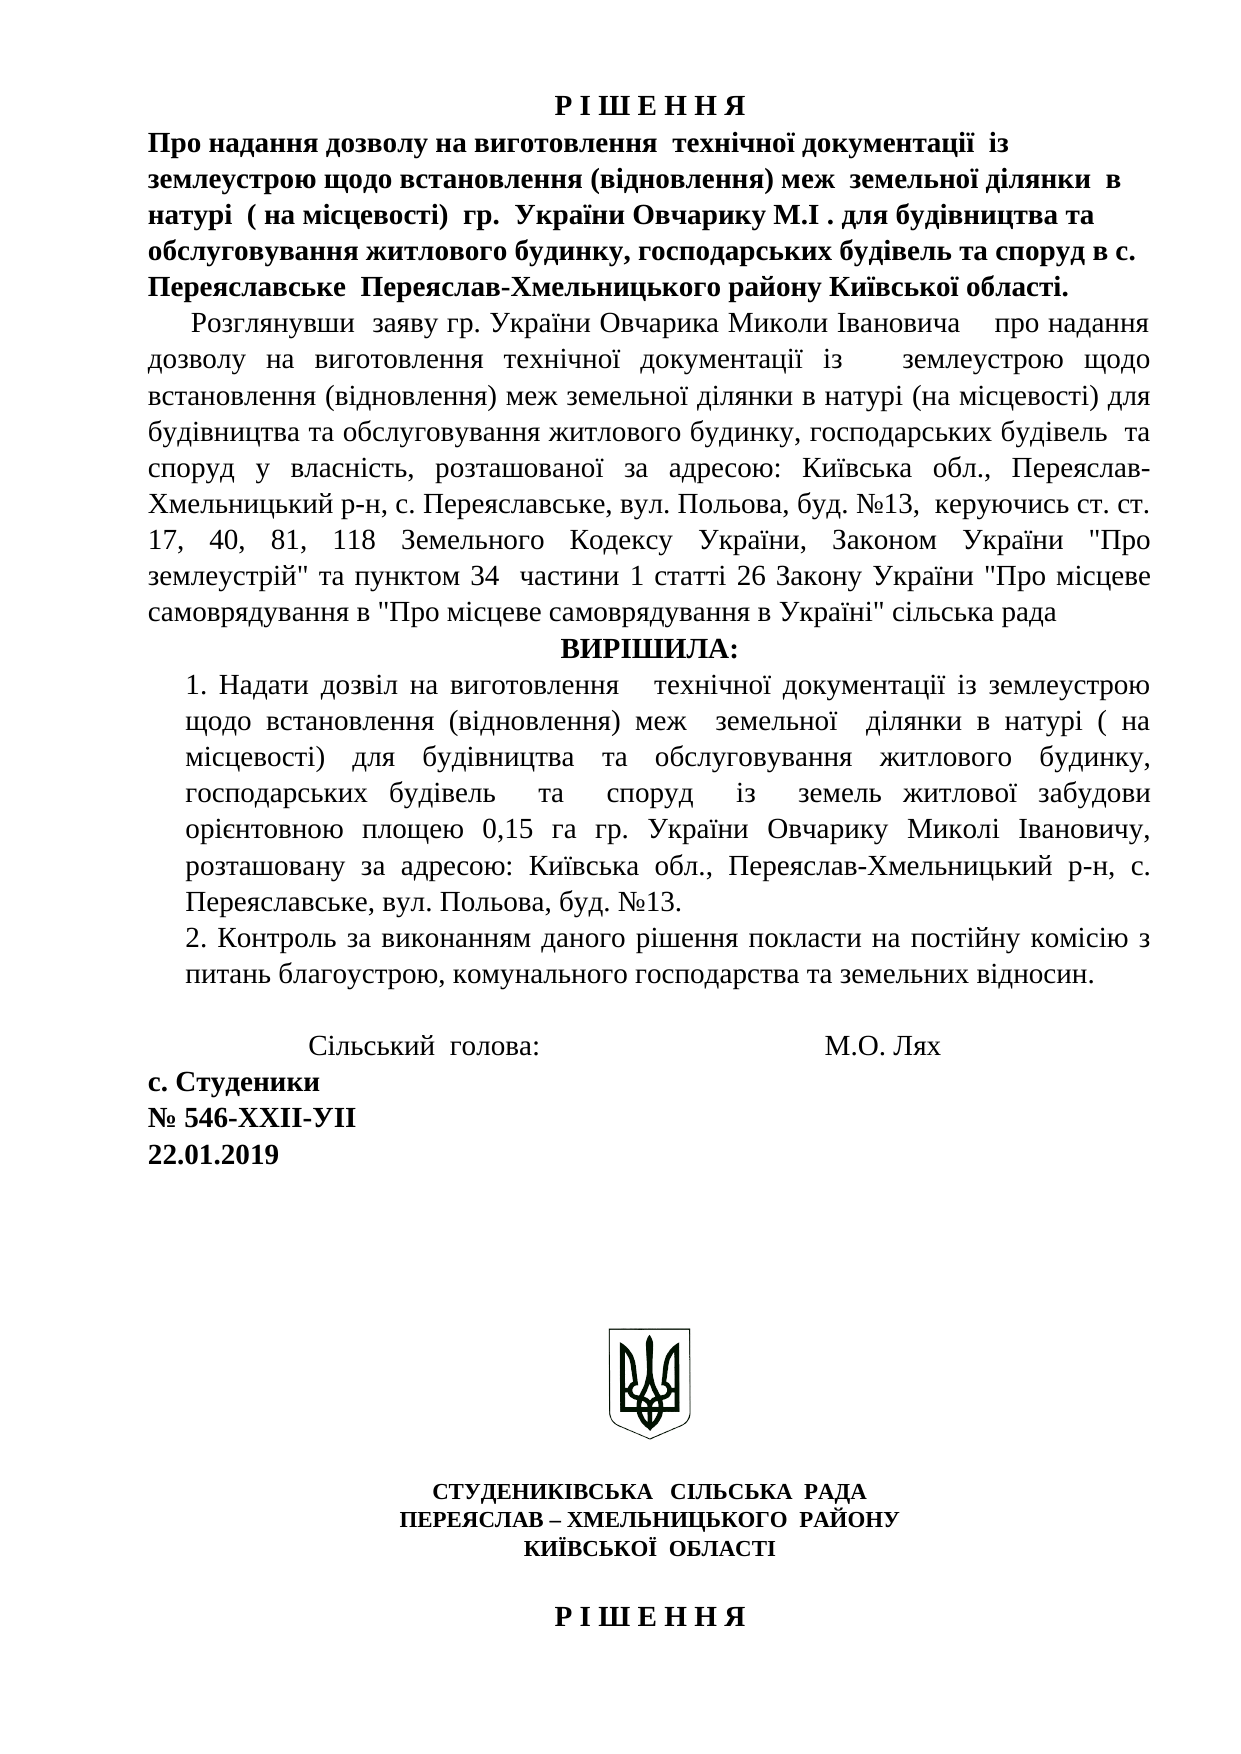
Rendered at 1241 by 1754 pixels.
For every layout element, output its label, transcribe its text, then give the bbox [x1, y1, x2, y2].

text 2. Контроль за виконанням даного рішення покласти на постійну комісію з питань благоустрою, комунального господарства та земельних відносин. [185, 920, 1152, 989]
text Р І Ш Е Н Н Я [148, 88, 1152, 122]
text Про надання дозволу на виготовлення технічної документації із землеустрою щодо встановлення (відновлення) меж земельної ділянки в натурі ( на місцевості) гр. України Овчарику М.І . для будівництва та обслуговування житлового будинку, господарських будівель та споруд в с. Переяславське Переяслав-Хмельницького району Київської області. [148, 125, 1152, 303]
picture [608, 1328, 691, 1440]
text с. Студеники [148, 1064, 1152, 1098]
text СТУДЕНИКІВСЬКА СІЛЬСЬКА РАДА [148, 1478, 1152, 1504]
text ВИРІШИЛА: [148, 631, 1152, 664]
text Розглянувши заяву гр. України Овчарика Миколи Івановича про надання дозволу на виготовлення технічної документації із землеустрою щодо встановлення (відновлення) меж земельної ділянки в натурі (на місцевості) для будівництва та обслуговування житлового будинку, господарських будівель та споруд у власність, розташованої за адресою: Київська обл., Переяслав-Хмельницький р-н, с. Переяславське, вул. Польова, буд. №13, керуючись ст. ст. 17, 40, 81, 118 Земельного Кодексу України, Законом України "Про землеустрій" та пунктом 34 частини 1 статті 26 Закону України "Про місцеве самоврядування в "Про місцеве самоврядування в Україні" сільська рада [148, 305, 1152, 628]
text № 546-ХХІІ-УІІ [148, 1101, 1152, 1134]
text ПЕРЕЯСЛАВ – ХМЕЛЬНИЦЬКОГО РАЙОНУ [148, 1507, 1152, 1533]
text 22.01.2019 [148, 1137, 1152, 1170]
text КИЇВСЬКОЇ ОБЛАСТІ [148, 1535, 1152, 1561]
text Сільський голова: М.О. Лях [148, 1028, 1152, 1062]
text 1. Надати дозвіл на виготовлення технічної документації із землеустрою щодо встановлення (відновлення) меж земельної ділянки в натурі ( на місцевості) для будівництва та обслуговування житлового будинку, господарських будівель та споруд із земель житлової забудови орієнтовною площею 0,15 га гр. України Овчарику Миколі Івановичу, розташовану за адресою: Київська обл., Переяслав-Хмельницький р-н, с. Переяславське, вул. Польова, буд. №13. [185, 667, 1152, 917]
text Р І Ш Е Н Н Я [148, 1599, 1152, 1633]
